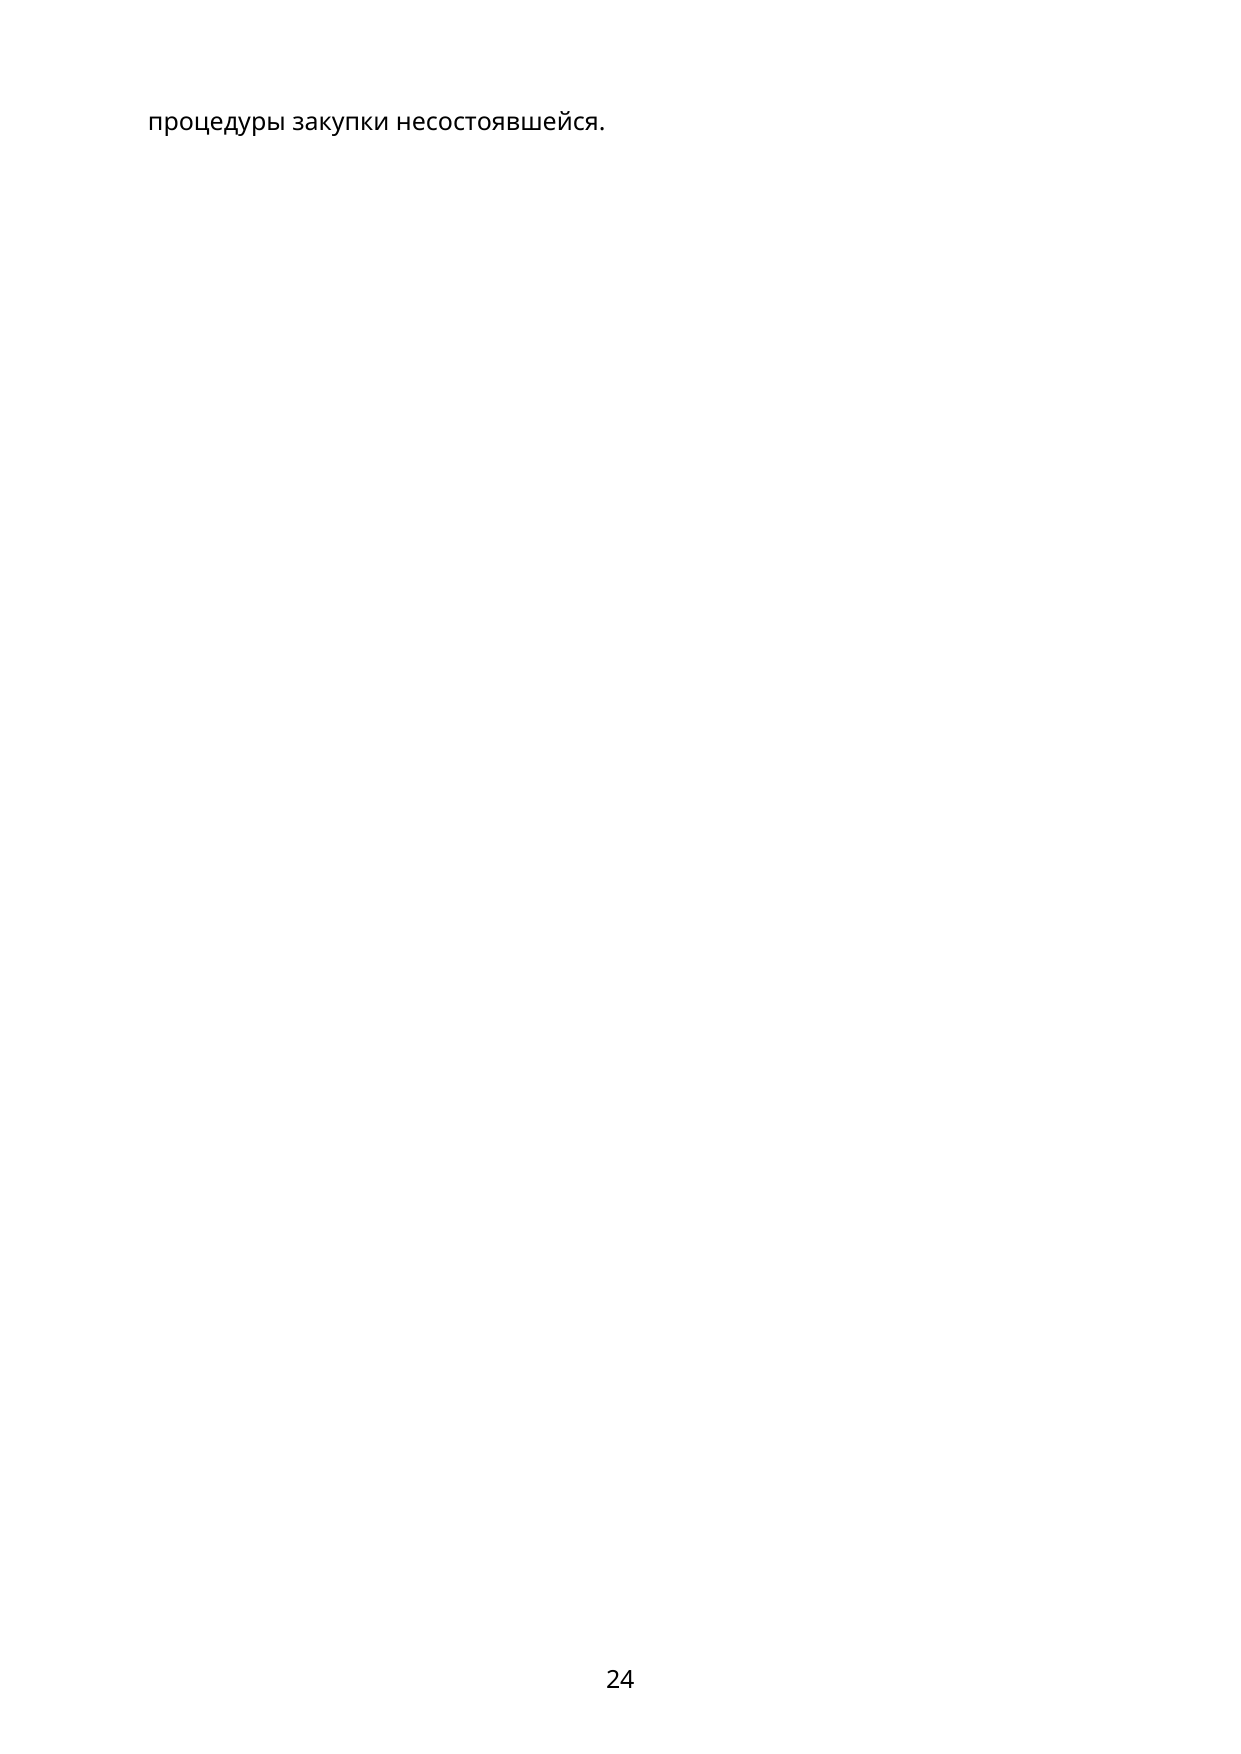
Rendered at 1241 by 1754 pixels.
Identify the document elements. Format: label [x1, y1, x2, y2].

text [148, 103, 1092, 137]
